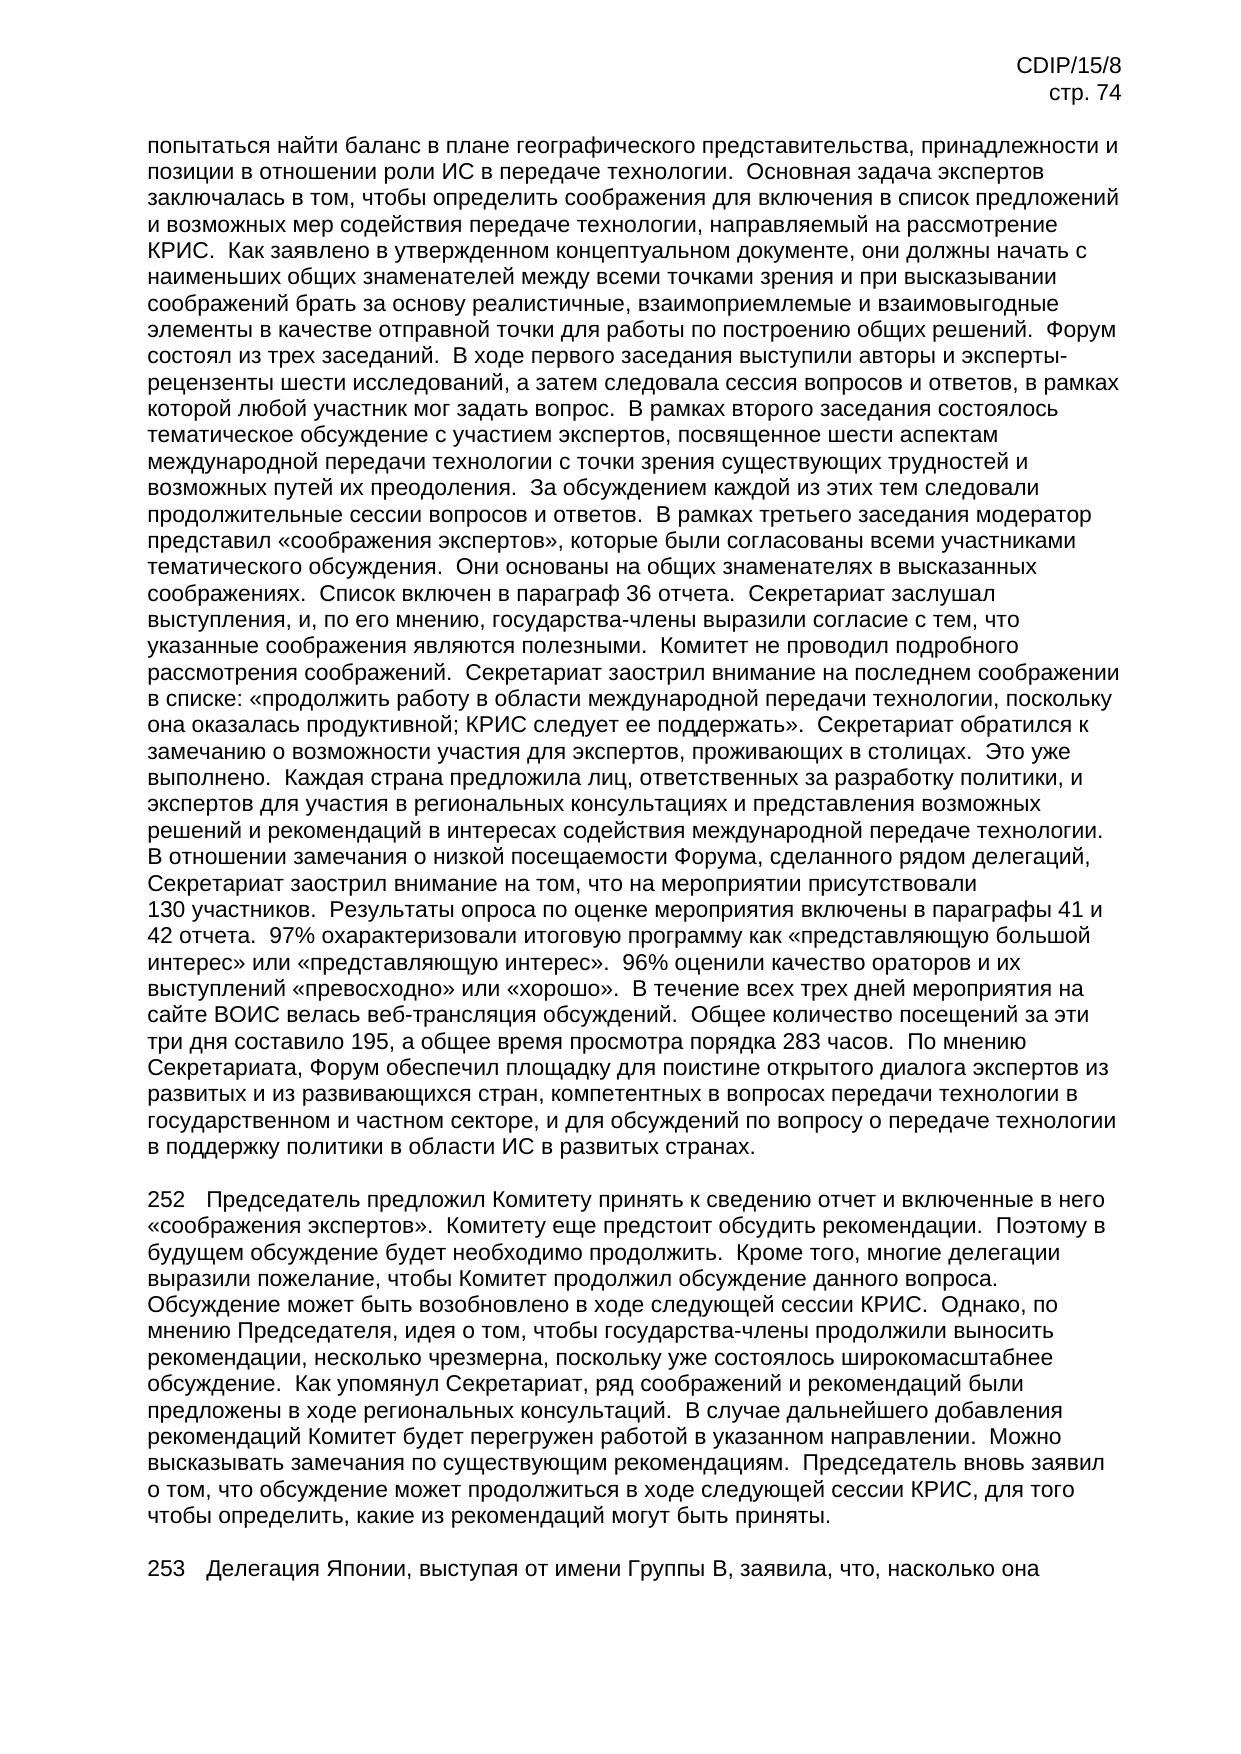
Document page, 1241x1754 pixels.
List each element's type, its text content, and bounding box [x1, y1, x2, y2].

text Председатель предложил Комитету принять к сведению отчет и включенные в него «соображения экспертов». Комитету еще предстоит обсудить рекомендации. Поэтому в будущем обсуждение будет необходимо продолжить. Кроме того, многие делегации выразили пожелание, чтобы Комитет продолжил обсуждение данного вопроса. Обсуждение может быть возобновлено в ходе следующей сессии КРИС. Однако, по мнению Председателя, идея о том, чтобы государства-члены продолжили выносить рекомендации, несколько чрезмерна, поскольку уже состоялось широкомасштабнее обсуждение. Как упомянул Секретариат, ряд соображений и рекомендаций были предложены в ходе региональных консультаций. В случае дальнейшего добавления рекомендаций Комитет будет перегружен работой в указанном направлении. Можно высказывать замечания по существующим рекомендациям. Председатель вновь заявил о том, что обсуждение может продолжиться в ходе следующей сессии КРИС, для того чтобы определить, какие из рекомендаций могут быть приняты. [147, 1186, 1121, 1528]
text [147, 1555, 1121, 1581]
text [147, 132, 1121, 1159]
